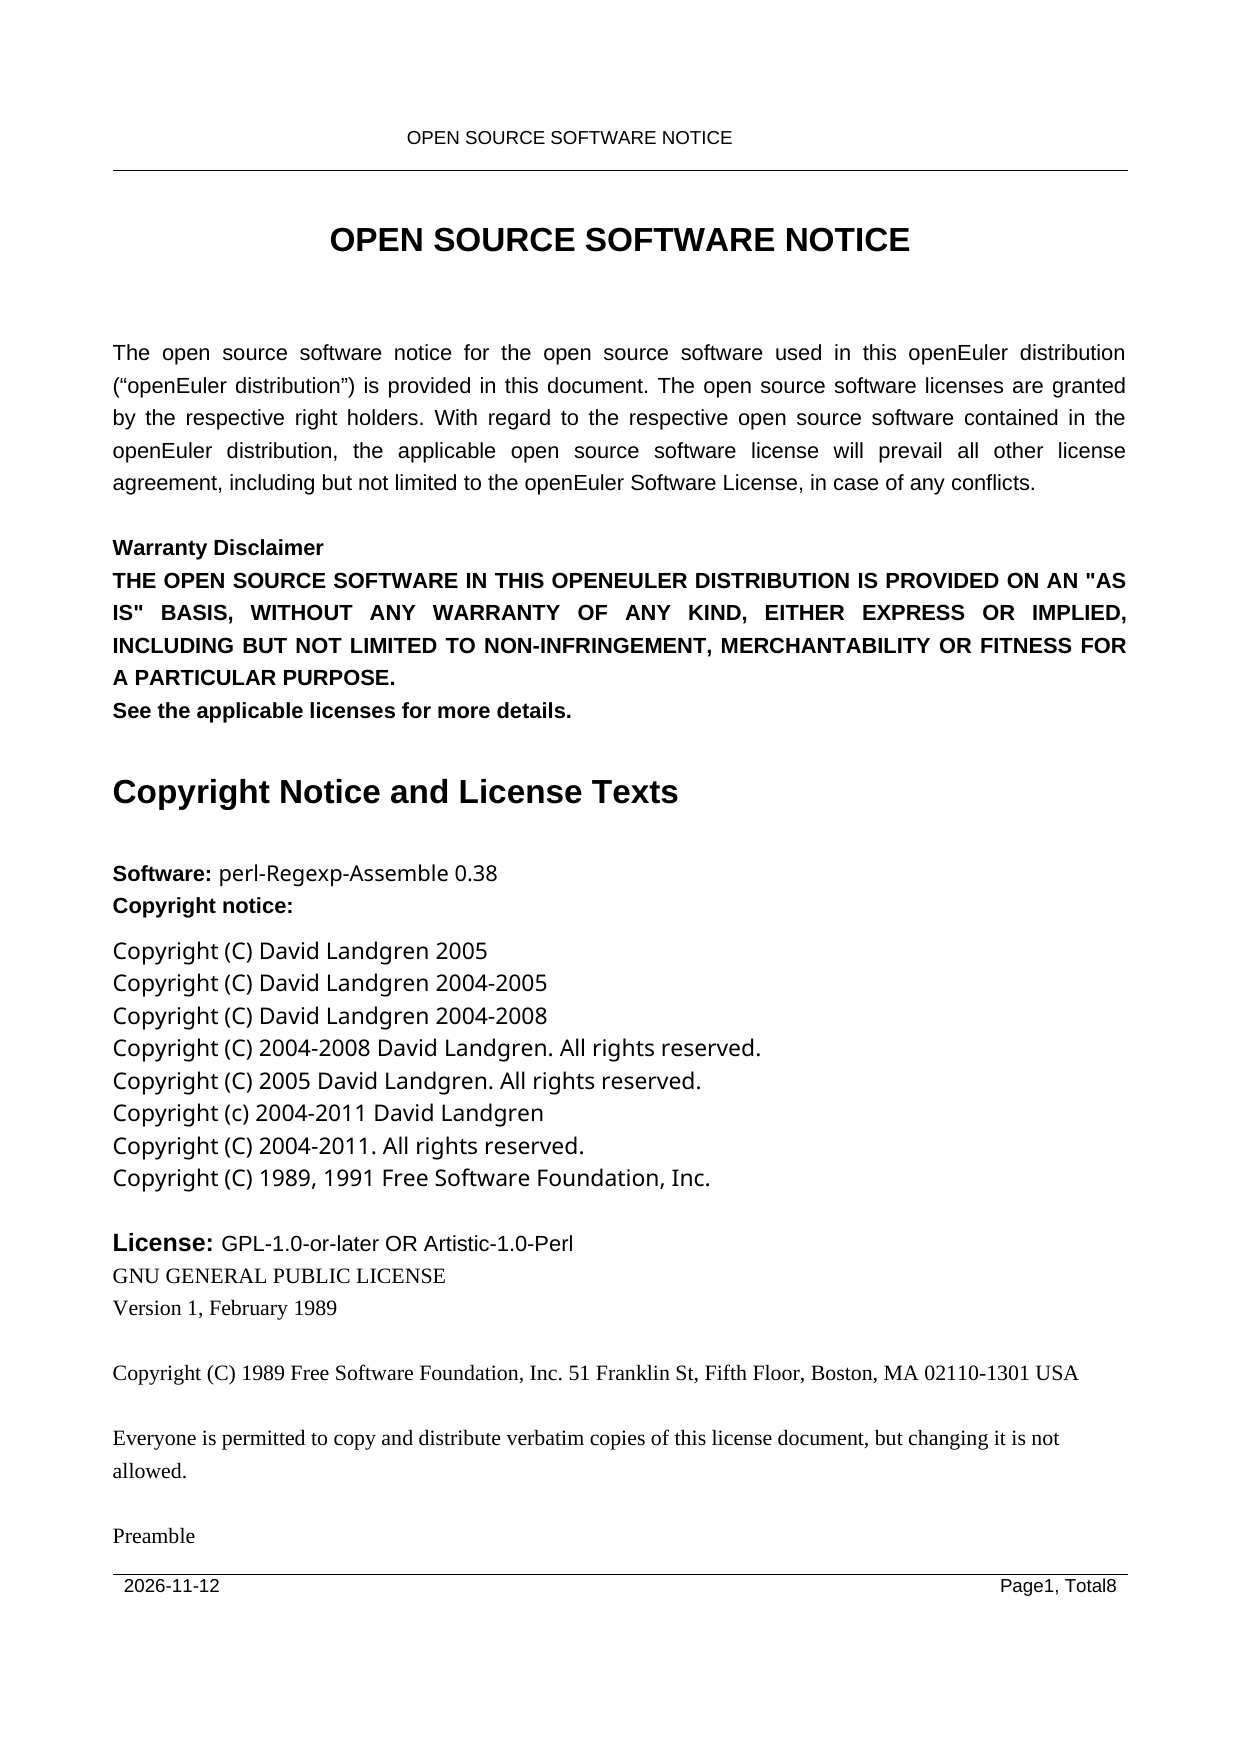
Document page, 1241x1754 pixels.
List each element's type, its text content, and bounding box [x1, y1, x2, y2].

text The open source software notice for the open source software used in this openEuler distribution (“openEuler distribution”) is provided in this document. The open source software licenses are granted by the respective right holders. With regard to the respective open source software contained in the openEuler distribution, the applicable open source software license will prevail all other license agreement, including but not limited to the openEuler Software License, in case of any conflicts. [112, 336, 1128, 499]
title Software: perl-Regexp-Assemble 0.38 [112, 856, 1128, 889]
text OPEN SOURCE SOFTWARE NOTICE [112, 206, 1128, 271]
text License: GPL-1.0-or-later OR Artistic-1.0-Perl [112, 1226, 1128, 1259]
text Copyright (C) 2004-2008 David Landgren. All rights reserved. [112, 1031, 1128, 1064]
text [112, 1259, 1128, 1551]
text Copyright (C) 2005 David Landgren. All rights reserved. [112, 1064, 1128, 1096]
text Copyright (C) David Landgren 2004-2008 [112, 999, 1128, 1031]
text THE OPEN SOURCE SOFTWARE IN THIS OPENEULER DISTRIBUTION IS PROVIDED ON AN "AS IS" BASIS, WITHOUT ANY WARRANTY OF ANY KIND, EITHER EXPRESS OR IMPLIED, INCLUDING BUT NOT LIMITED TO NON-INFRINGEMENT, MERCHANTABILITY OR FITNESS FOR A PARTICULAR PURPOSE. See the applicable licenses for more details. [112, 564, 1128, 726]
text Copyright (C) 2004-2011. All rights reserved. [112, 1129, 1128, 1161]
text Copyright (C) 1989, 1991 Free Software Foundation, Inc. [112, 1161, 1128, 1194]
text Warranty Disclaimer [112, 531, 1128, 564]
text Copyright (C) David Landgren 2005 [112, 934, 1128, 966]
text Copyright (c) 2004-2011 David Landgren [112, 1096, 1128, 1129]
text Copyright notice: [112, 889, 1128, 921]
text Copyright Notice and License Texts [112, 759, 1128, 824]
text Copyright (C) David Landgren 2004-2005 [112, 966, 1128, 999]
